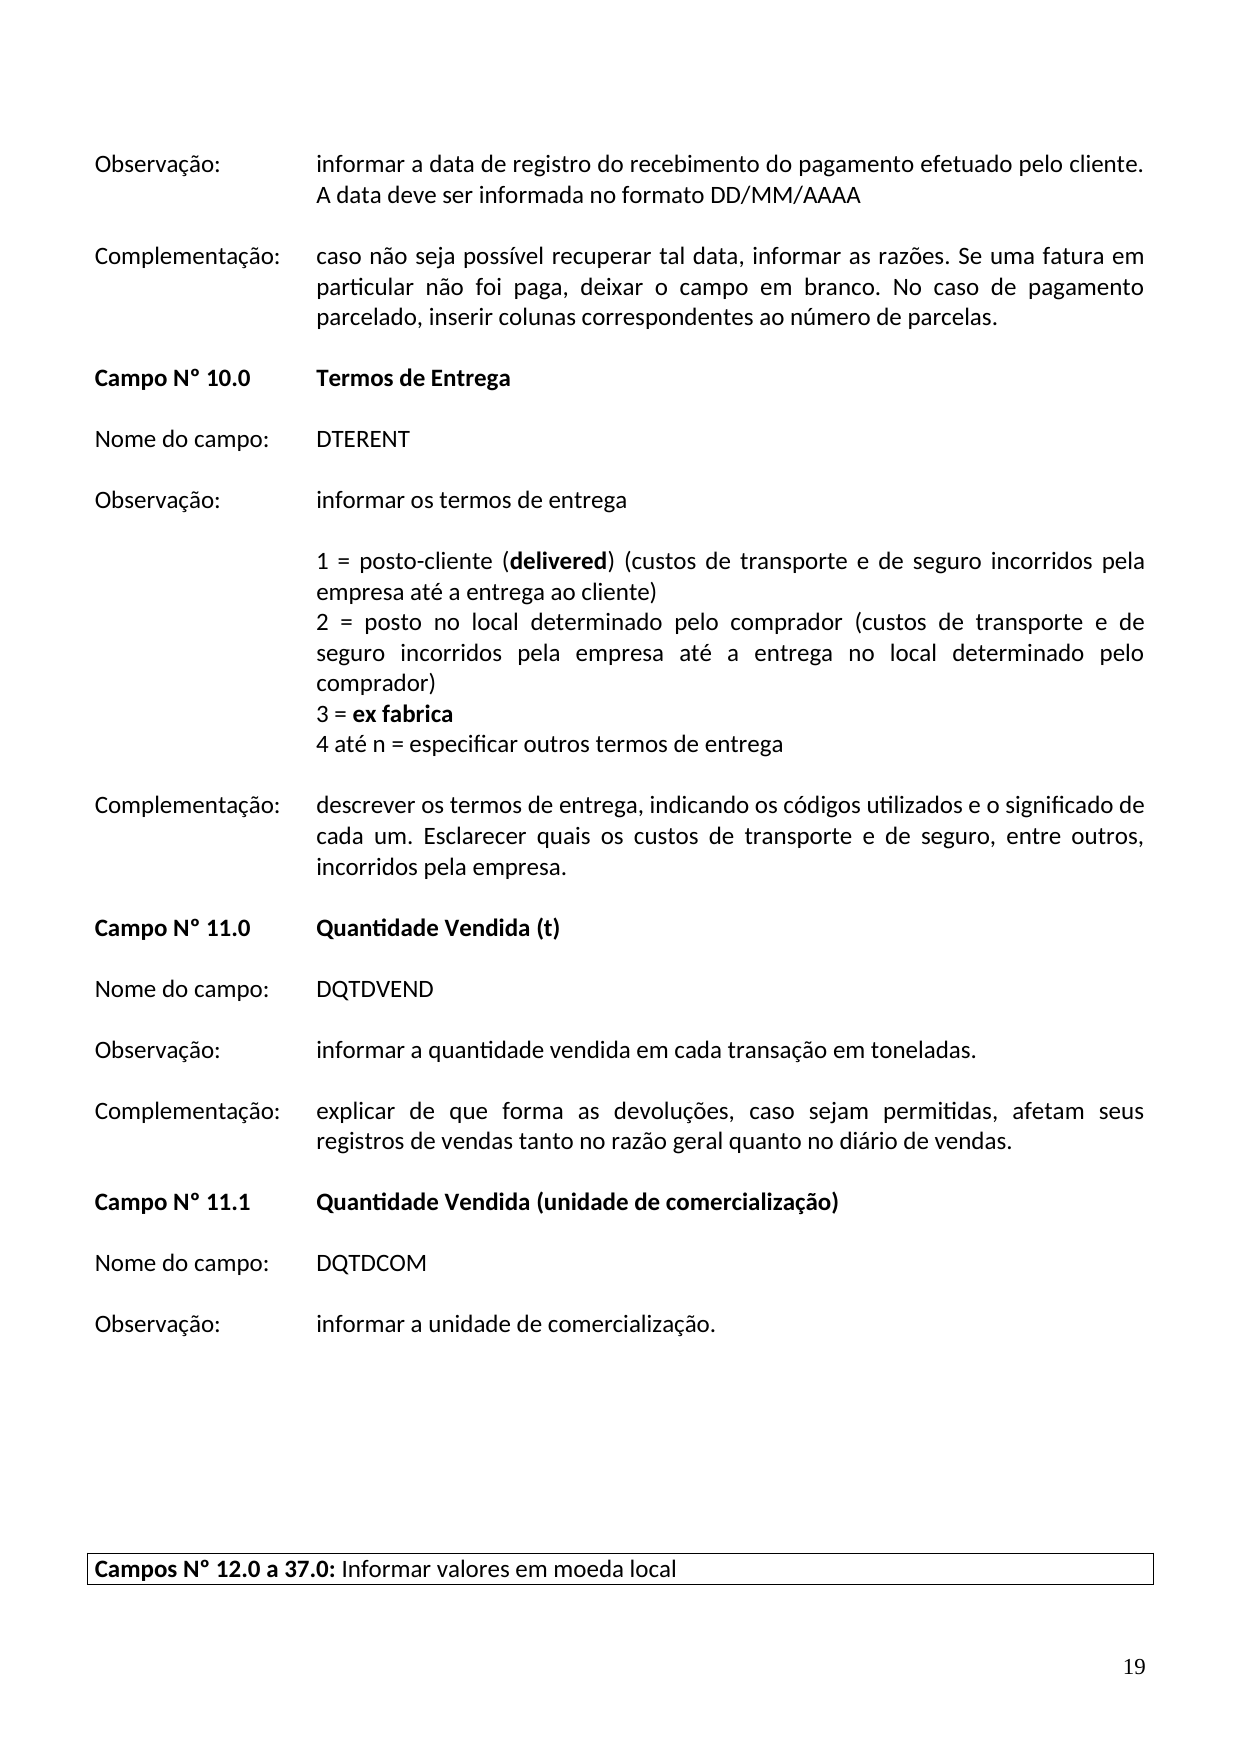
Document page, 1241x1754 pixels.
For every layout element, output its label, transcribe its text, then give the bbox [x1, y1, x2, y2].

text Nome do campo: DQTDCOM [94, 1247, 1146, 1278]
text Observação: informar a quantidade vendida em cada transação em toneladas. [94, 1034, 1146, 1064]
text 3 = ex fabrica [316, 698, 1146, 728]
text 2 = posto no local determinado pelo comprador (custos de transporte e de seguro incorridos pela empresa até a entrega no local determinado pelo comprador) [316, 606, 1146, 698]
text Complementação: explicar de que forma as devoluções, caso sejam permitidas, afetam seus registros de vendas tanto no razão geral quanto no diário de vendas. [94, 1095, 1146, 1156]
text Nome do campo: DTERENT [94, 423, 1146, 454]
text Nome do campo: DQTDVEND [94, 973, 1146, 1003]
text 4 até n = especificar outros termos de entrega [316, 728, 1146, 759]
text Observação: informar a unidade de comercialização. [94, 1308, 1146, 1339]
text Observação: informar os termos de entrega [94, 484, 1146, 515]
text 1 = posto-cliente (delivered) (custos de transporte e de seguro incorridos pela empresa até a entrega ao cliente) [316, 545, 1146, 606]
text Campo Nº 11.0 Quantidade Vendida (t) [94, 912, 1146, 942]
text Campo Nº 10.0 Termos de Entrega [94, 362, 1146, 393]
text Observação: informar a data de registro do recebimento do pagamento efetuado pelo cliente. A data deve ser informada no formato DD/MM/AAAA [94, 149, 1146, 210]
text Campo Nº 11.1 Quantidade Vendida (unidade de comercialização) [94, 1186, 1146, 1217]
text Complementação: descrever os termos de entrega, indicando os códigos utilizados e o significado de cada um. Esclarecer quais os custos de transporte e de seguro, entre outros, incorridos pela empresa. [94, 789, 1146, 881]
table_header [88, 1554, 1153, 1584]
text Complementação: caso não seja possível recuperar tal data, informar as razões. Se uma fatura em particular não foi paga, deixar o campo em branco. No caso de pagamento parcelado, inserir colunas correspondentes ao número de parcelas. [94, 240, 1146, 332]
